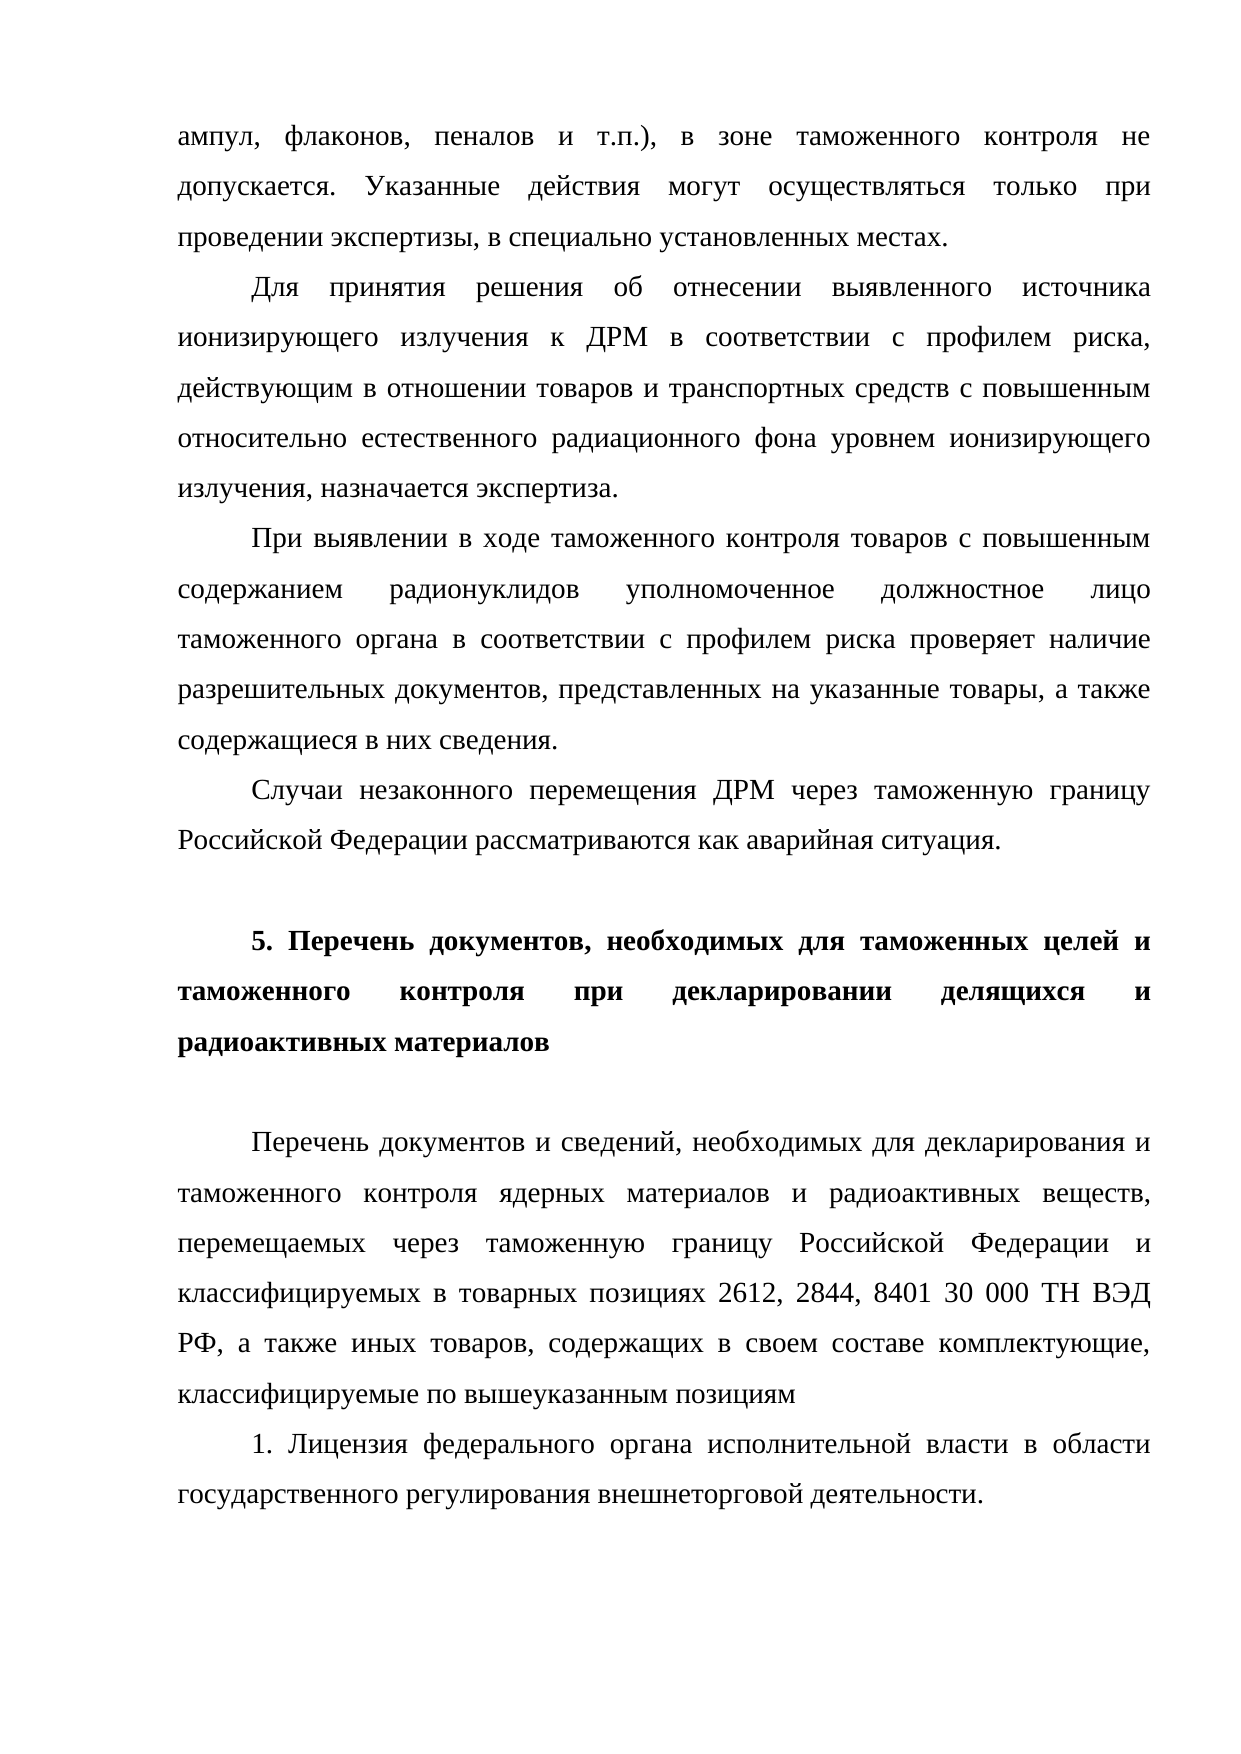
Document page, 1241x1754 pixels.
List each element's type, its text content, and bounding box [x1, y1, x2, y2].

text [177, 118, 1152, 252]
text 1. Лицензия федерального органа исполнительной власти в области государственного регулирования внешнеторговой деятельности. [177, 1426, 1152, 1510]
text При выявлении в ходе таможенного контроля товаров с повышенным содержанием радионуклидов уполномоченное должностное лицо таможенного органа в соответствии с профилем риска проверяет наличие разрешительных документов, представленных на указанные товары, а также содержащиеся в них сведения. [177, 521, 1152, 755]
text 5. Перечень документов, необходимых для таможенных целей и таможенного контроля при декларировании делящихся и радиоактивных материалов [177, 923, 1152, 1057]
text Перечень документов и сведений, необходимых для декларирования и таможенного контроля ядерных материалов и радиоактивных веществ, перемещаемых через таможенную границу Российской Федерации и классифицируемых в товарных позициях 2612, 2844, 8401 30 000 ТН ВЭД РФ, а также иных товаров, содержащих в своем составе комплектующие, классифицируемые по вышеуказанным позициям [177, 1124, 1152, 1409]
text Случаи незаконного перемещения ДРМ через таможенную границу Российской Федерации рассматриваются как аварийная ситуация. [177, 772, 1152, 856]
text Для принятия решения об отнесении выявленного источника ионизирующего излучения к ДРМ в соответствии с профилем риска, действующим в отношении товаров и транспортных средств с повышенным относительно естественного радиационного фона уровнем ионизирующего излучения, назначается экспертиза. [177, 269, 1152, 504]
